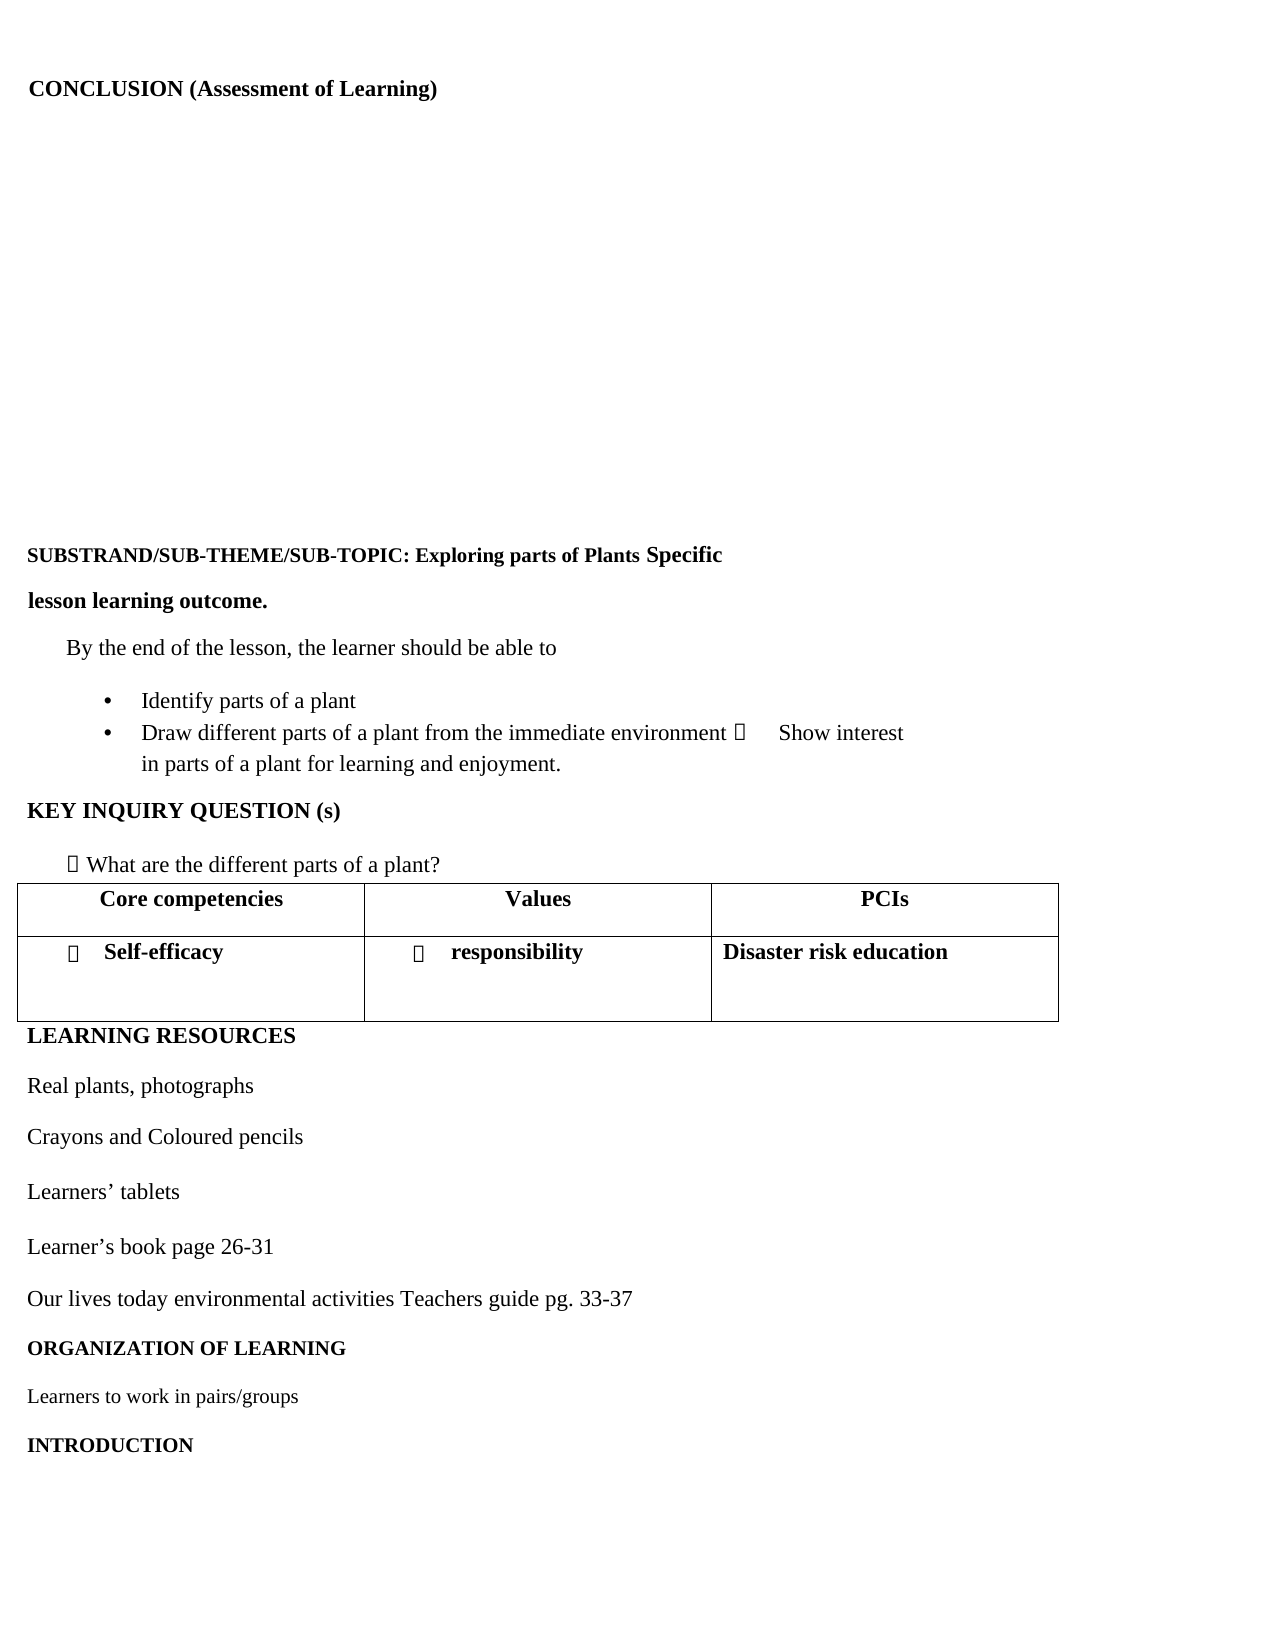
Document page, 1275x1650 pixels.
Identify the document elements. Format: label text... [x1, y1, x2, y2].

text LEARNING RESOURCES [27, 1022, 1086, 1048]
text By the end of the lesson, the learner should be able to [66, 633, 1086, 660]
list Draw different parts of a plant from the immediate environment  Show interest in parts of a plant for learning and enjoyment. [103, 716, 915, 776]
text Crayons and Coloured pencils [27, 1123, 1086, 1150]
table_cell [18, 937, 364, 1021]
text SUBSTRAND/SUB-THEME/SUB-TOPIC: Exploring parts of Plants Specific lesson learning outcome. [27, 541, 722, 614]
text ORGANIZATION OF LEARNING [27, 1336, 722, 1360]
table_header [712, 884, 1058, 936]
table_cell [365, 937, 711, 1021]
text Learners’ tablets [27, 1178, 1086, 1205]
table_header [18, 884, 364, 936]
text INTRODUCTION [27, 1433, 722, 1457]
text  What are the different parts of a plant? [66, 848, 1086, 879]
text KEY INQUIRY QUESTION (s) [27, 798, 1086, 824]
list Identify parts of a plant [103, 687, 915, 713]
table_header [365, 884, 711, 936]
text Real plants, photographs [27, 1072, 1086, 1099]
text Our lives today environmental activities Teachers guide pg. 33-37 [27, 1284, 1086, 1311]
text Learners to work in pairs/groups [27, 1384, 1086, 1408]
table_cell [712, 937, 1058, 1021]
text Learner’s book page 26-31 [27, 1233, 1086, 1260]
